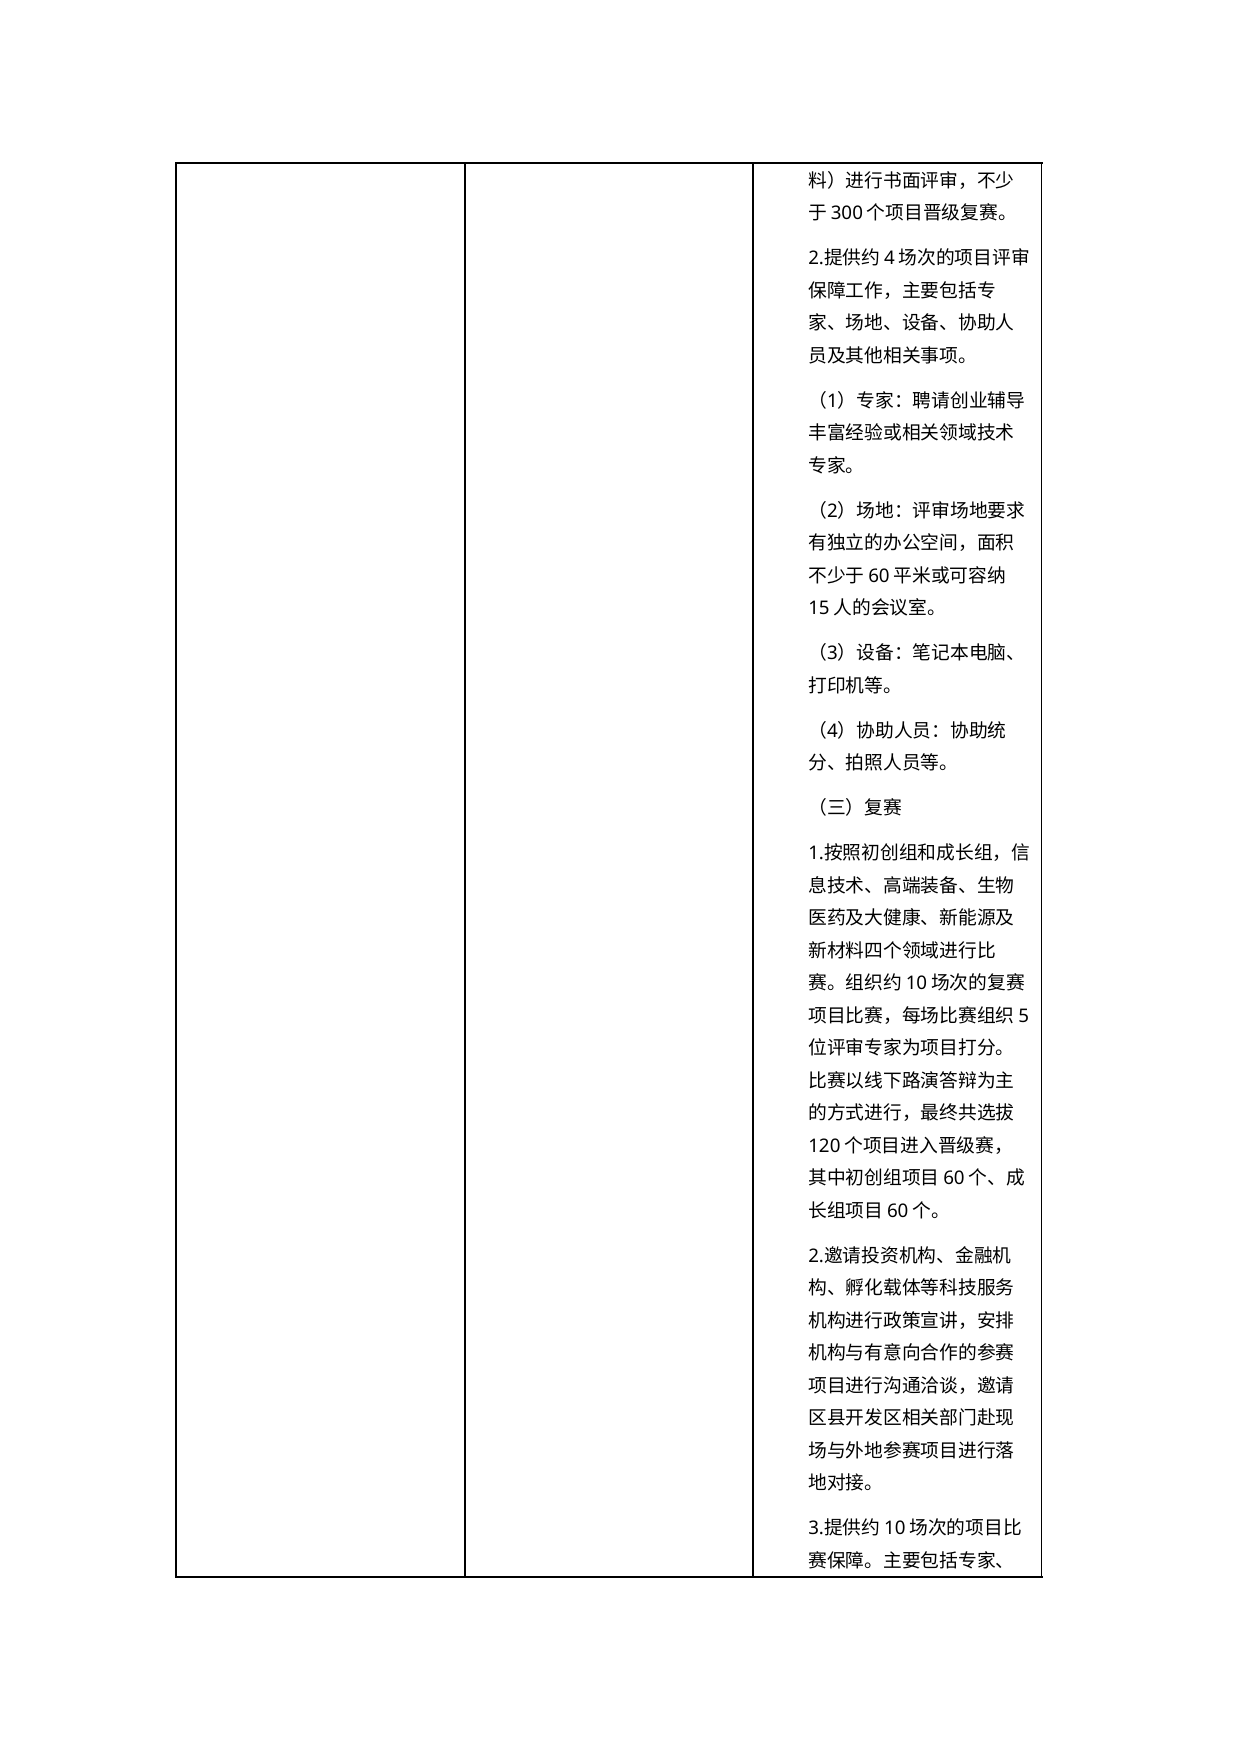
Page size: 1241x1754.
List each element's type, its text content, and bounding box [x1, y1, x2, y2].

table_cell [466, 164, 752, 1576]
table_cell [754, 164, 1041, 1576]
table_cell 1 [177, 164, 464, 1576]
